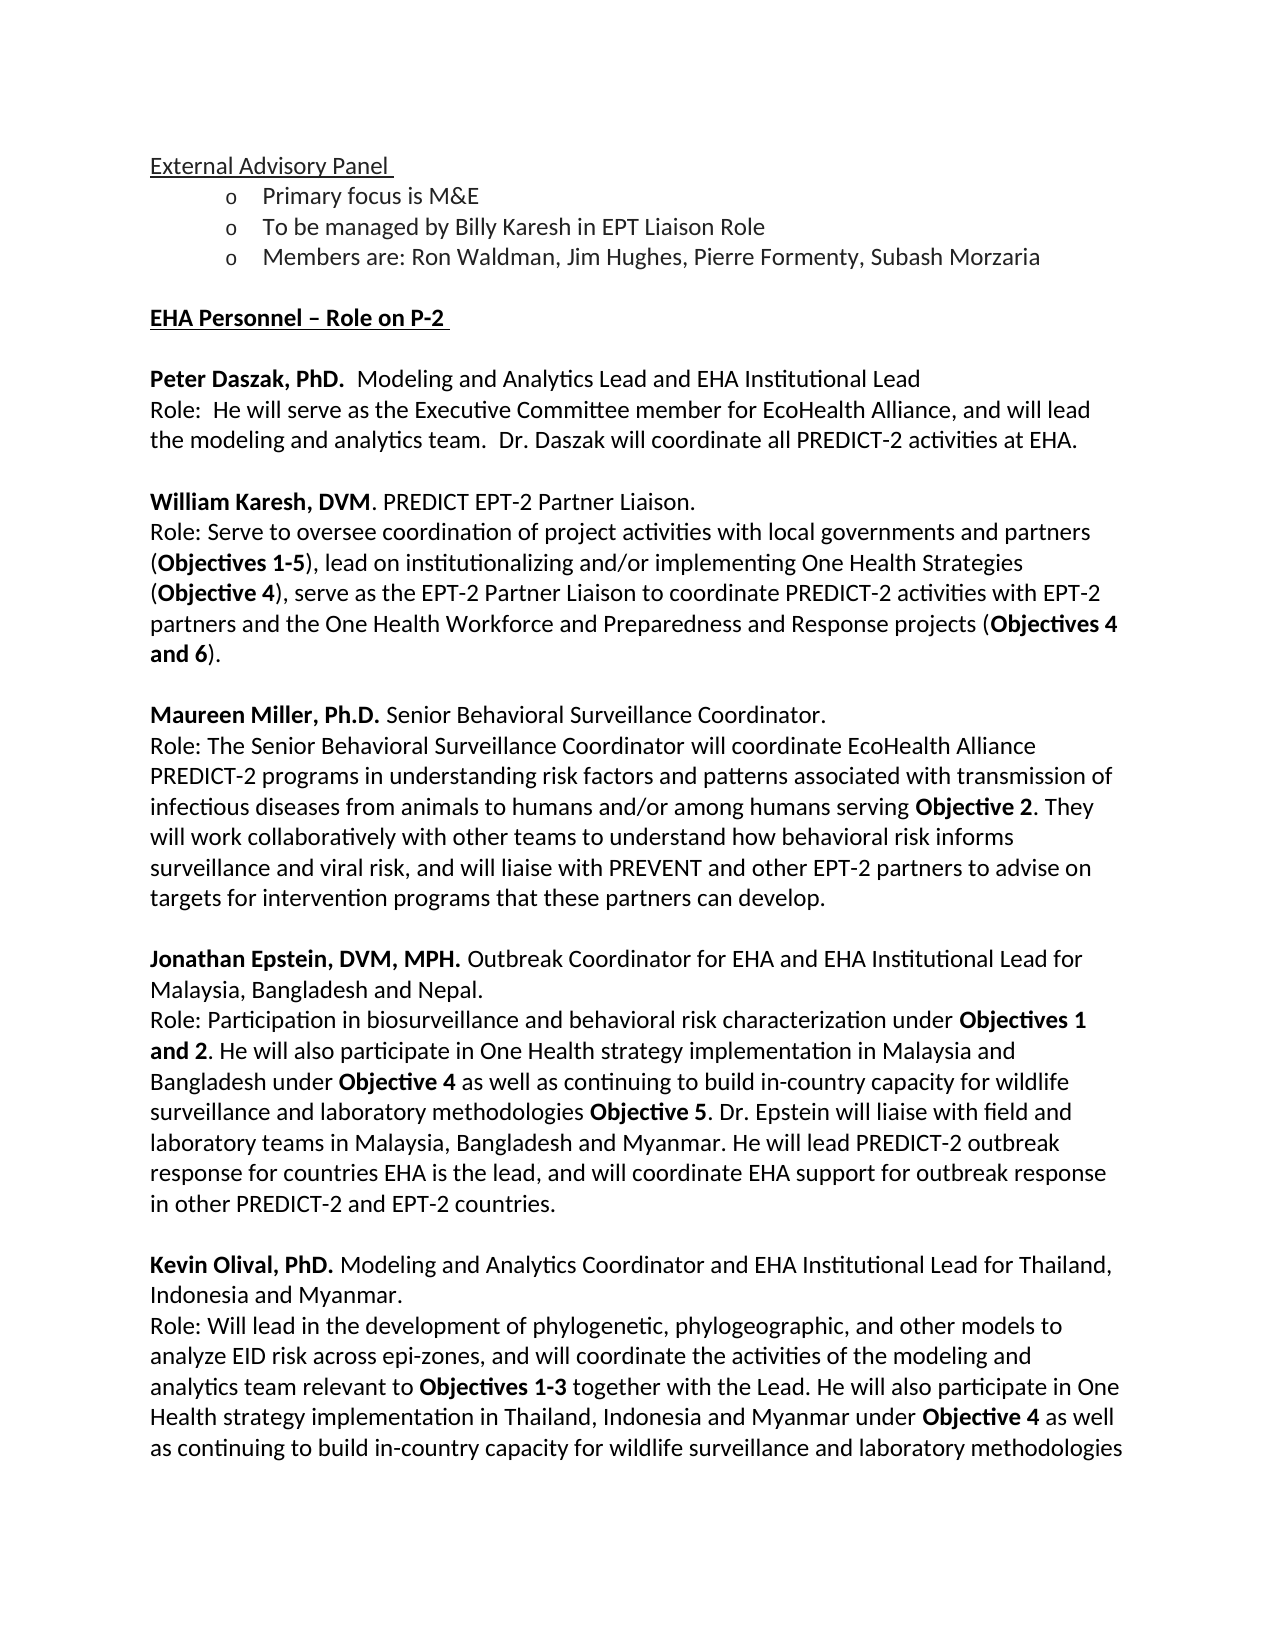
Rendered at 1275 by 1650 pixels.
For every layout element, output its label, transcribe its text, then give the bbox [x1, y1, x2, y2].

text Maureen Miller, Ph.D. Senior Behavioral Surveillance Coordinator. [150, 699, 1125, 730]
text Role: He will serve as the Executive Committee member for EcoHealth Alliance, and will lead the modeling and analytics team. Dr. Daszak will coordinate all PREDICT-2 activities at EHA. [150, 394, 1125, 455]
list Members are: Ron Waldman, Jim Hughes, Pierre Formenty, Subash Morzaria [225, 242, 1125, 272]
text Role: Participation in biosurveillance and behavioral risk characterization under Objectives 1 and 2. He will also participate in One Health strategy implementation in Malaysia and Bangladesh under Objective 4 as well as continuing to build in-country capacity for wildlife surveillance and laboratory methodologies Objective 5. Dr. Epstein will liaise with field and laboratory teams in Malaysia, Bangladesh and Myanmar. He will lead PREDICT-2 outbreak response for countries EHA is the lead, and will coordinate EHA support for outbreak response in other PREDICT-2 and EPT-2 countries. [150, 1004, 1125, 1218]
text Kevin Olival, PhD. Modeling and Analytics Coordinator and EHA Institutional Lead for Thailand, Indonesia and Myanmar. [150, 1249, 1125, 1310]
text External Advisory Panel [150, 150, 1125, 181]
text Role: Serve to oversee coordination of project activities with local governments and partners (Objectives 1-5), lead on institutionalizing and/or implementing One Health Strategies (Objective 4), serve as the EPT-2 Partner Liaison to coordinate PREDICT-2 activities with EPT-2 partners and the One Health Workforce and Preparedness and Response projects (Objectives 4 and 6). [150, 516, 1125, 669]
text Peter Daszak, PhD. Modeling and Analytics Lead and EHA Institutional Lead [150, 364, 1125, 394]
text William Karesh, DVM. PREDICT EPT-2 Partner Liaison. [150, 486, 1125, 516]
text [150, 1310, 1125, 1462]
list To be managed by Billy Karesh in EPT Liaison Role [225, 211, 1125, 242]
text Jonathan Epstein, DVM, MPH. Outbreak Coordinator for EHA and EHA Institutional Lead for Malaysia, Bangladesh and Nepal. [150, 943, 1125, 1004]
text EHA Personnel – Role on P-2 [150, 303, 1125, 333]
list Primary focus is M&E [225, 181, 1125, 211]
text Role: The Senior Behavioral Surveillance Coordinator will coordinate EcoHealth Alliance PREDICT-2 programs in understanding risk factors and patterns associated with transmission of infectious diseases from animals to humans and/or among humans serving Objective 2. They will work collaboratively with other teams to understand how behavioral risk informs surveillance and viral risk, and will liaise with PREVENT and other EPT-2 partners to advise on targets for intervention programs that these partners can develop. [150, 730, 1125, 913]
